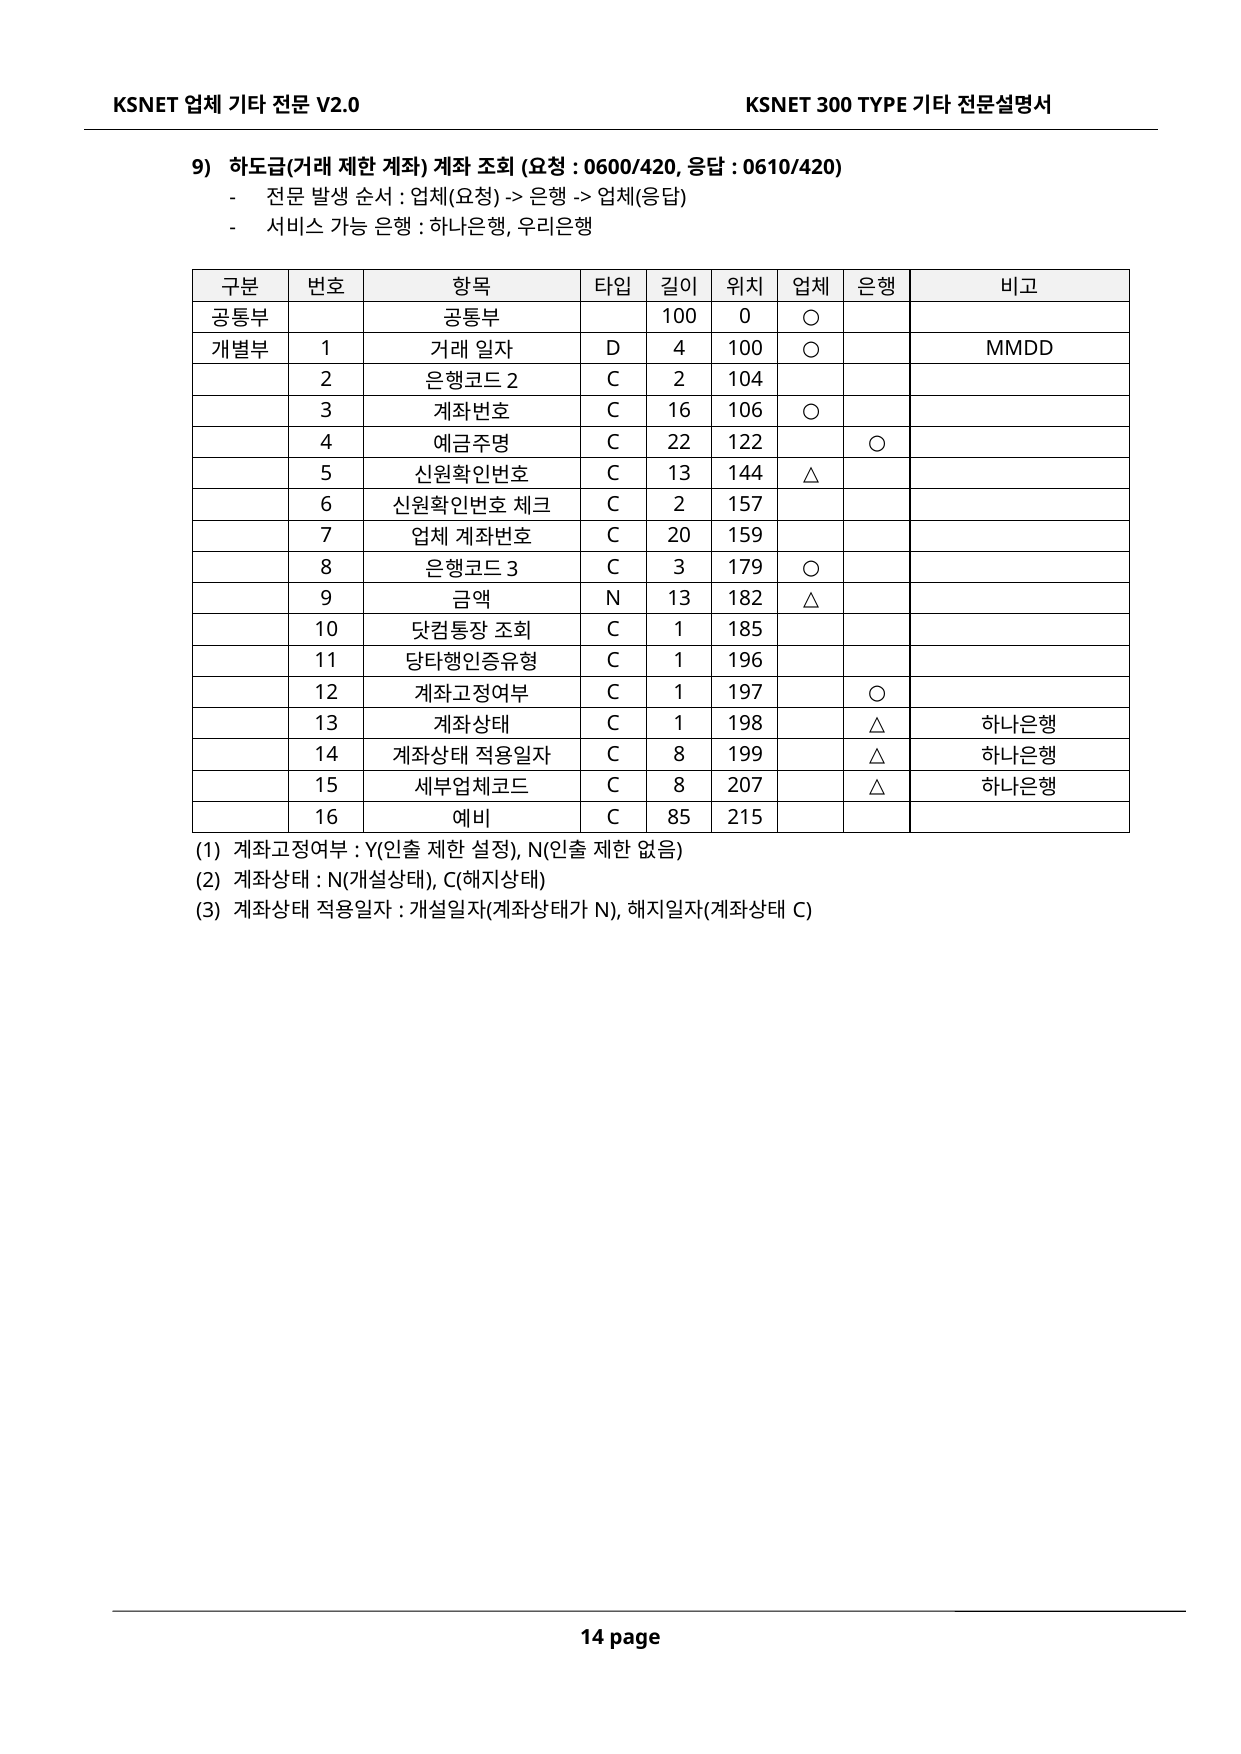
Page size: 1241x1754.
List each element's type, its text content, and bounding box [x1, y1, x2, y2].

table_cell [581, 302, 646, 332]
table_cell 14 [289, 739, 363, 769]
table_cell [911, 802, 1129, 832]
table_cell ○ [778, 302, 843, 332]
table_cell 예금주명 [364, 427, 580, 457]
table_cell [193, 646, 288, 676]
table_cell C [581, 614, 646, 644]
table_cell [193, 427, 288, 457]
table_cell 13 [647, 458, 711, 488]
table_cell 공통부 [364, 302, 580, 332]
table_cell [289, 302, 363, 332]
table_header 구분 [193, 270, 288, 301]
list 서비스 가능 은행 : 하나은행, 우리은행 [229, 211, 1128, 241]
table_cell 2 [647, 489, 711, 519]
table_cell 3 [647, 552, 711, 582]
table_cell [778, 771, 843, 801]
table_cell 196 [712, 646, 777, 676]
table_cell [844, 364, 909, 394]
list 계좌상태 적용일자 : 개설일자(계좌상태가 N), 해지일자(계좌상태 C) [196, 894, 1128, 924]
table_cell 거래 일자 [364, 333, 580, 363]
table_cell C [581, 364, 646, 394]
table_cell ○ [778, 333, 843, 363]
table_cell [778, 802, 843, 832]
table_cell 닷컴통장 조회 [364, 614, 580, 644]
table_cell [778, 739, 843, 769]
table_cell [844, 396, 909, 426]
table_cell [911, 427, 1129, 457]
list 하도급(거래 제한 계좌) 계좌 조회 (요청 : 0600/420, 응답 : 0610/420) [192, 150, 1128, 180]
table_cell [911, 677, 1129, 707]
table_cell [844, 458, 909, 488]
table_cell 104 [712, 364, 777, 394]
table_cell [193, 708, 288, 738]
table_cell [844, 552, 909, 582]
table_cell [911, 614, 1129, 644]
table_cell D [581, 333, 646, 363]
table_cell 1 [647, 677, 711, 707]
table_cell [778, 427, 843, 457]
table_cell [844, 583, 909, 613]
table_cell 122 [712, 427, 777, 457]
table_cell C [581, 458, 646, 488]
table_cell [778, 677, 843, 707]
table_cell 7 [289, 521, 363, 551]
table_cell [911, 364, 1129, 394]
table_cell △ [778, 583, 843, 613]
table_cell 개별부 [193, 333, 288, 363]
table_cell C [581, 521, 646, 551]
table_header 위치 [712, 270, 777, 301]
table_cell [193, 614, 288, 644]
table_cell 185 [712, 614, 777, 644]
list 계좌상태 : N(개설상태), C(해지상태) [196, 863, 1128, 894]
table_cell [844, 802, 909, 832]
table_cell ○ [844, 427, 909, 457]
table_cell [193, 552, 288, 582]
table_cell [193, 489, 288, 519]
table_cell [911, 552, 1129, 582]
table_cell 199 [712, 739, 777, 769]
table_cell 하나은행 [911, 739, 1129, 769]
table_cell [911, 489, 1129, 519]
table_cell C [581, 739, 646, 769]
list 전문 발생 순서 : 업체(요청) -> 은행 -> 업체(응답) [229, 180, 1128, 211]
table_cell [193, 739, 288, 769]
table_cell 13 [647, 583, 711, 613]
table_cell 당타행인증유형 [364, 646, 580, 676]
table_cell ○ [778, 552, 843, 582]
table_cell C [581, 802, 646, 832]
table_cell 예비 [364, 802, 580, 832]
table_cell 1 [289, 333, 363, 363]
table_cell △ [778, 458, 843, 488]
table_cell △ [844, 739, 909, 769]
table_cell 15 [289, 771, 363, 801]
table_cell 8 [289, 552, 363, 582]
table_cell [911, 583, 1129, 613]
table_cell 6 [289, 489, 363, 519]
table_cell [911, 646, 1129, 676]
table_cell 3 [289, 396, 363, 426]
table_cell 세부업체코드 [364, 771, 580, 801]
table_cell [193, 771, 288, 801]
table_cell [911, 458, 1129, 488]
table_cell 계좌고정여부 [364, 677, 580, 707]
table_cell 4 [289, 427, 363, 457]
table_cell 계좌상태 [364, 708, 580, 738]
table_cell 11 [289, 646, 363, 676]
table_cell 신원확인번호 체크 [364, 489, 580, 519]
table_cell 계좌번호 [364, 396, 580, 426]
table_cell ○ [778, 396, 843, 426]
table_cell [844, 489, 909, 519]
table_cell 0 [712, 302, 777, 332]
table_cell [193, 677, 288, 707]
table_cell N [581, 583, 646, 613]
table_cell 207 [712, 771, 777, 801]
table_cell 22 [647, 427, 711, 457]
table_cell [778, 489, 843, 519]
table_cell [844, 521, 909, 551]
table_cell [844, 333, 909, 363]
table_cell [844, 614, 909, 644]
table_cell C [581, 396, 646, 426]
table_cell [193, 458, 288, 488]
table_cell 215 [712, 802, 777, 832]
table_cell 1 [647, 708, 711, 738]
table_cell 85 [647, 802, 711, 832]
table_cell 하나은행 [911, 771, 1129, 801]
table_cell [911, 302, 1129, 332]
table_cell 100 [647, 302, 711, 332]
table_header 항목 [364, 270, 580, 301]
table_cell 5 [289, 458, 363, 488]
table_cell △ [844, 708, 909, 738]
list 계좌고정여부 : Y(인출 제한 설정), N(인출 제한 없음) [196, 833, 1128, 863]
table_cell 100 [712, 333, 777, 363]
table_cell [193, 364, 288, 394]
table_cell 106 [712, 396, 777, 426]
table_cell C [581, 771, 646, 801]
table_cell 13 [289, 708, 363, 738]
table_cell 144 [712, 458, 777, 488]
table_cell 12 [289, 677, 363, 707]
table_header 비고 [911, 270, 1129, 301]
table_cell 16 [289, 802, 363, 832]
table_header 업체 [778, 270, 843, 301]
table_cell 10 [289, 614, 363, 644]
table_cell [911, 521, 1129, 551]
table_cell [193, 583, 288, 613]
table_cell [778, 521, 843, 551]
table_cell 197 [712, 677, 777, 707]
table_cell ○ [844, 677, 909, 707]
table_cell 179 [712, 552, 777, 582]
table_cell [778, 646, 843, 676]
table_cell MMDD [911, 333, 1129, 363]
table_cell 1 [647, 614, 711, 644]
table_cell 4 [647, 333, 711, 363]
table_cell C [581, 646, 646, 676]
table_cell 은행코드3 [364, 552, 580, 582]
table_cell 신원확인번호 [364, 458, 580, 488]
table_header 번호 [289, 270, 363, 301]
table_cell 157 [712, 489, 777, 519]
table_cell 은행코드2 [364, 364, 580, 394]
table_cell [844, 646, 909, 676]
table_cell 2 [647, 364, 711, 394]
table_cell 8 [647, 771, 711, 801]
table_cell 2 [289, 364, 363, 394]
table_cell 공통부 [193, 302, 288, 332]
table_cell [193, 396, 288, 426]
table_cell [844, 302, 909, 332]
table_cell [778, 364, 843, 394]
table_header 길이 [647, 270, 711, 301]
table_cell 1 [647, 646, 711, 676]
table_cell 금액 [364, 583, 580, 613]
table_header 은행 [844, 270, 909, 301]
table_cell [911, 396, 1129, 426]
table_cell C [581, 677, 646, 707]
table_cell 198 [712, 708, 777, 738]
table_cell 20 [647, 521, 711, 551]
table_cell 16 [647, 396, 711, 426]
table_cell 182 [712, 583, 777, 613]
table_cell 9 [289, 583, 363, 613]
table_cell 계좌상태 적용일자 [364, 739, 580, 769]
table_cell 하나은행 [911, 708, 1129, 738]
table_cell C [581, 552, 646, 582]
table_cell [193, 802, 288, 832]
table_cell 8 [647, 739, 711, 769]
table_header 타입 [581, 270, 646, 301]
table_cell C [581, 489, 646, 519]
table_cell 업체 계좌번호 [364, 521, 580, 551]
table_cell [193, 521, 288, 551]
table_cell △ [844, 771, 909, 801]
table_cell [778, 708, 843, 738]
table_cell [778, 614, 843, 644]
table_cell C [581, 708, 646, 738]
table_cell 159 [712, 521, 777, 551]
table_cell C [581, 427, 646, 457]
